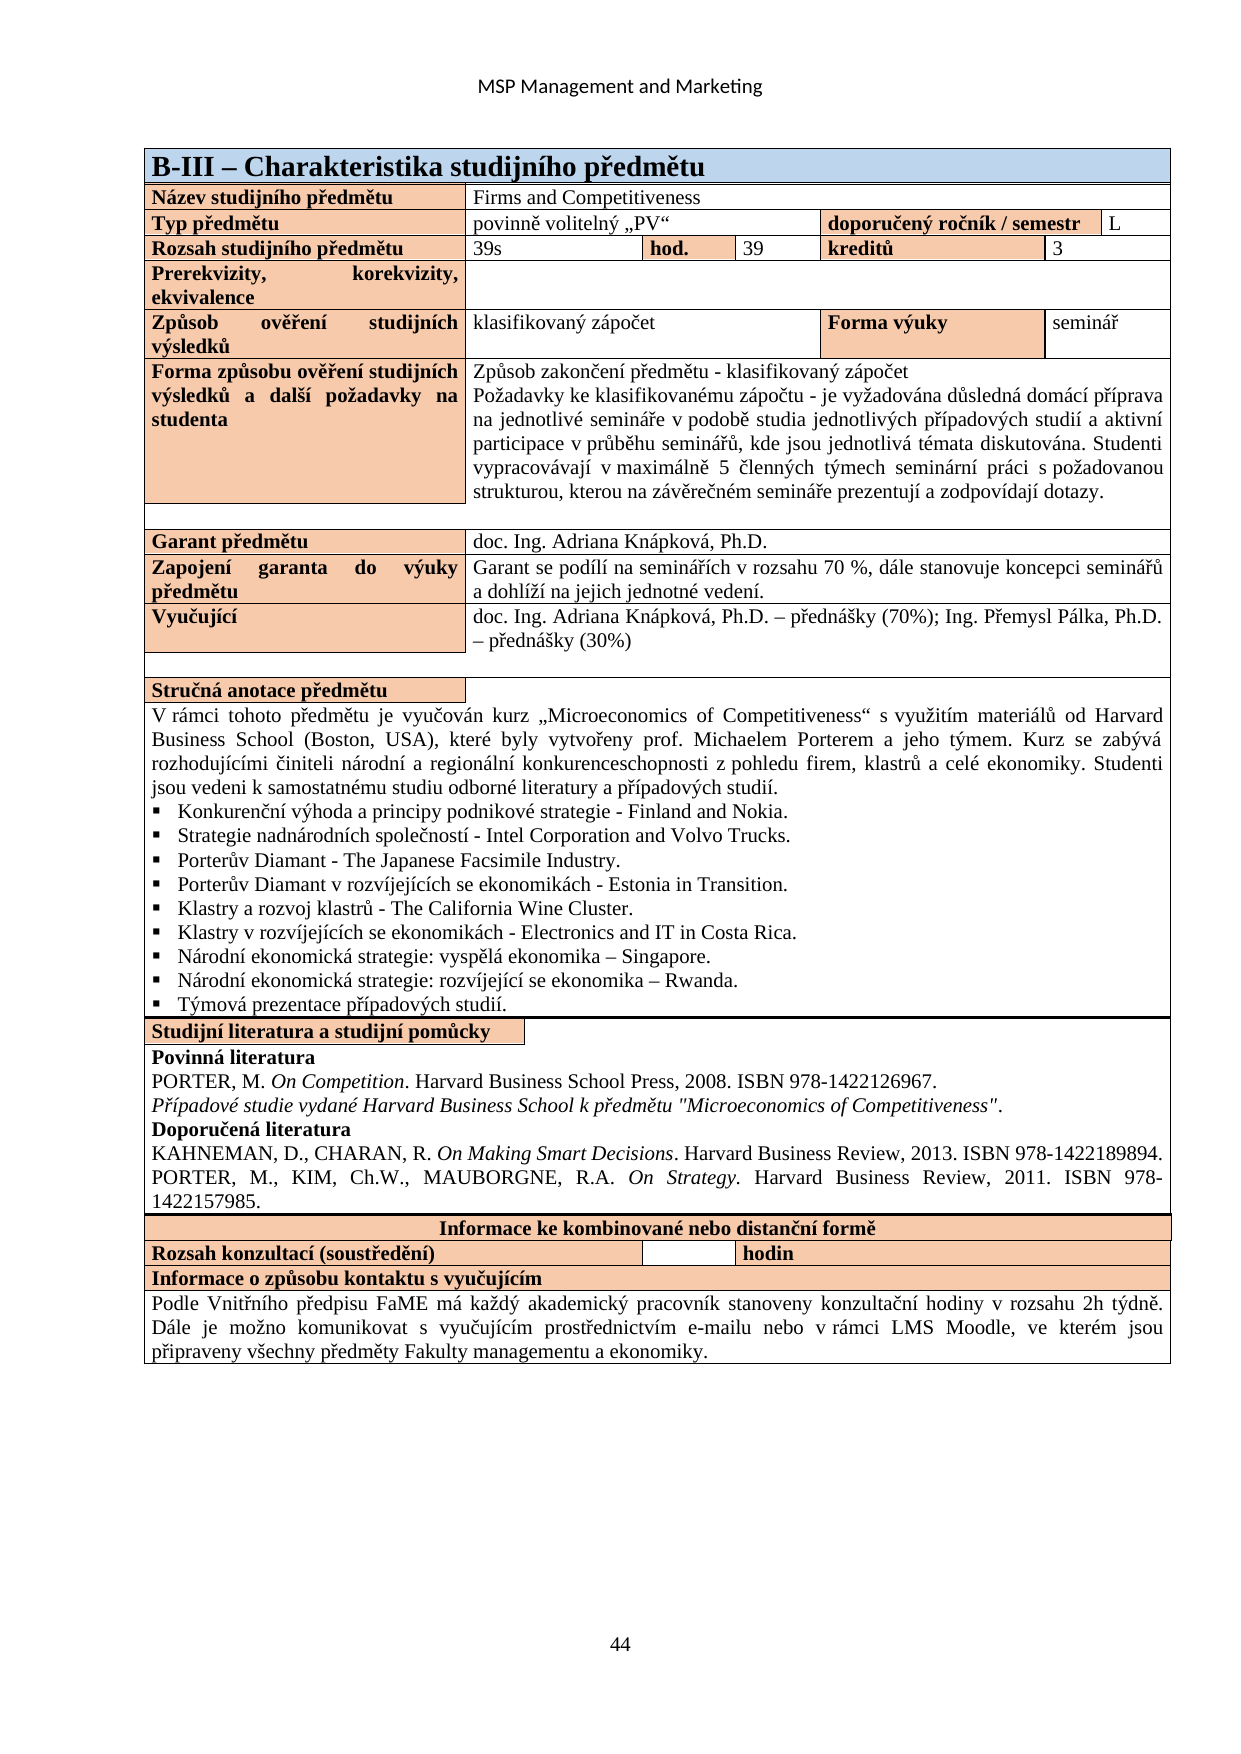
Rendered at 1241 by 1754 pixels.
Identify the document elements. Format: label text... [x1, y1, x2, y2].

table_cell [145, 652, 1170, 677]
table_cell [525, 1019, 1170, 1043]
table_cell 39 [736, 236, 820, 259]
table_cell hodin [736, 1241, 1170, 1265]
table_cell Studijní literatura a studijní pomůcky [145, 1019, 524, 1043]
table_cell Forma výuky [821, 310, 1044, 358]
table_cell Rozsah studijního předmětu [145, 236, 465, 259]
table_cell doporučený ročník / semestr [821, 210, 1101, 234]
table_cell Informace ke kombinované nebo distanční formě [145, 1216, 1171, 1240]
table_cell [145, 503, 1170, 528]
table_cell L [1102, 210, 1170, 234]
table_cell Forma způsobu ověření studijních výsledků a další požadavky na studenta [145, 359, 465, 503]
table_cell seminář [1046, 310, 1170, 358]
table_cell Garant předmětu [145, 530, 465, 553]
table_cell 39s [466, 236, 642, 259]
table_cell Stručná anotace předmětu [145, 678, 465, 702]
table_cell Podle Vnitřního předpisu FaME má každý akademický pracovník stanoveny konzultační hodiny v rozsahu 2h týdně. Dále je možno komunikovat s vyučujícím prostřednictvím e-mailu nebo v rámci LMS Moodle, ve kterém jsou připraveny všechny předměty Fakulty managementu a ekonomiky. [145, 1291, 1170, 1363]
table_cell klasifikovaný zápočet [466, 310, 820, 358]
table_cell [643, 1241, 735, 1265]
table_cell 3 [1046, 236, 1170, 259]
table_cell Způsob zakončení předmětu - klasifikovaný zápočet Požadavky ke klasifikovanému zápočtu - je vyžadována důsledná domácí příprava na jednotlivé semináře v podobě studia jednotlivých případových studií a aktivní participace v průběhu seminářů, kde jsou jednotlivá témata diskutována. Studenti vypracovávají v maximálně 5 členných týmech seminární práci s požadovanou strukturou, kterou na závěrečném semináře prezentují a zodpovídají dotazy. [466, 359, 1170, 503]
table_cell Rozsah konzultací (soustředění) [145, 1241, 642, 1265]
table_cell doc. Ing. Adriana Knápková, Ph.D. – přednášky (70%); Ing. Přemysl Pálka, Ph.D. – přednášky (30%) [466, 604, 1170, 652]
table_cell [466, 678, 1170, 702]
table_cell Vyučující [145, 604, 465, 652]
table_cell V rámci tohoto předmětu je vyučován kurz „Microeconomics of Competitiveness“ s využitím materiálů od Harvard Business School (Boston, USA), které byly vytvořeny prof. Michaelem Porterem a jeho týmem. Kurz se zabývá rozhodujícími činiteli národní a regionální konkurenceschopnosti z pohledu firem, klastrů a celé ekonomiky. Studenti jsou vedeni k samostatnému studiu odborné literatury a případových studií. Konkurenční výhoda a principy podnikové strategie - Finland and Nokia. Strategie nadnárodních společností - Intel Corporation and Volvo Trucks. Porterův Diamant - The Japanese Facsimile Industry. Porterův Diamant v rozvíjejících se ekonomikách - Estonia in Transition. Klastry a rozvoj klastrů - The California Wine Cluster. Klastry v rozvíjejících se ekonomikách - Electronics and IT in Costa Rica. Národní ekonomická strategie: vyspělá ekonomika – Singapore. Národní ekonomická strategie: rozvíjející se ekonomika – Rwanda. Týmová prezentace případových studií. [145, 702, 1170, 1016]
table_cell kreditů [821, 236, 1044, 259]
table_cell Garant se podílí na seminářích v rozsahu 70 %, dále stanovuje koncepci seminářů a dohlíží na jejich jednotné vedení. [466, 555, 1170, 603]
table_cell doc. Ing. Adriana Knápková, Ph.D. [466, 530, 1170, 553]
table_cell [466, 261, 1170, 309]
table_cell Prerekvizity, korekvizity, ekvivalence [145, 261, 465, 309]
table_header B-III – Charakteristika studijního předmětu [145, 149, 1170, 182]
table_cell Typ předmětu [145, 210, 465, 234]
table_cell Povinná literatura PORTER, M. On Competition. Harvard Business School Press, 2008. ISBN 978-1422126967. Případové studie vydané Harvard Business School k předmětu "Microeconomics of Competitiveness". Doporučená literatura KAHNEMAN, D., CHARAN, R. On Making Smart Decisions. Harvard Business Review, 2013. ISBN 978-1422189894. PORTER, M., KIM, Ch.W., Mauborgne, R.A. On Strategy. Harvard Business Review, 2011. ISBN 978-1422157985. [145, 1044, 1170, 1213]
table_cell Informace o způsobu kontaktu s vyučujícím [145, 1266, 1170, 1290]
table_cell Způsob ověření studijních výsledků [145, 310, 465, 358]
table_cell povinně volitelný „PV“ [466, 210, 820, 234]
table_cell Název studijního předmětu [145, 185, 465, 209]
table_cell Zapojení garanta do výuky předmětu [145, 555, 465, 603]
table_cell hod. [643, 236, 735, 259]
table_cell Firms and Competitiveness [466, 185, 1170, 209]
